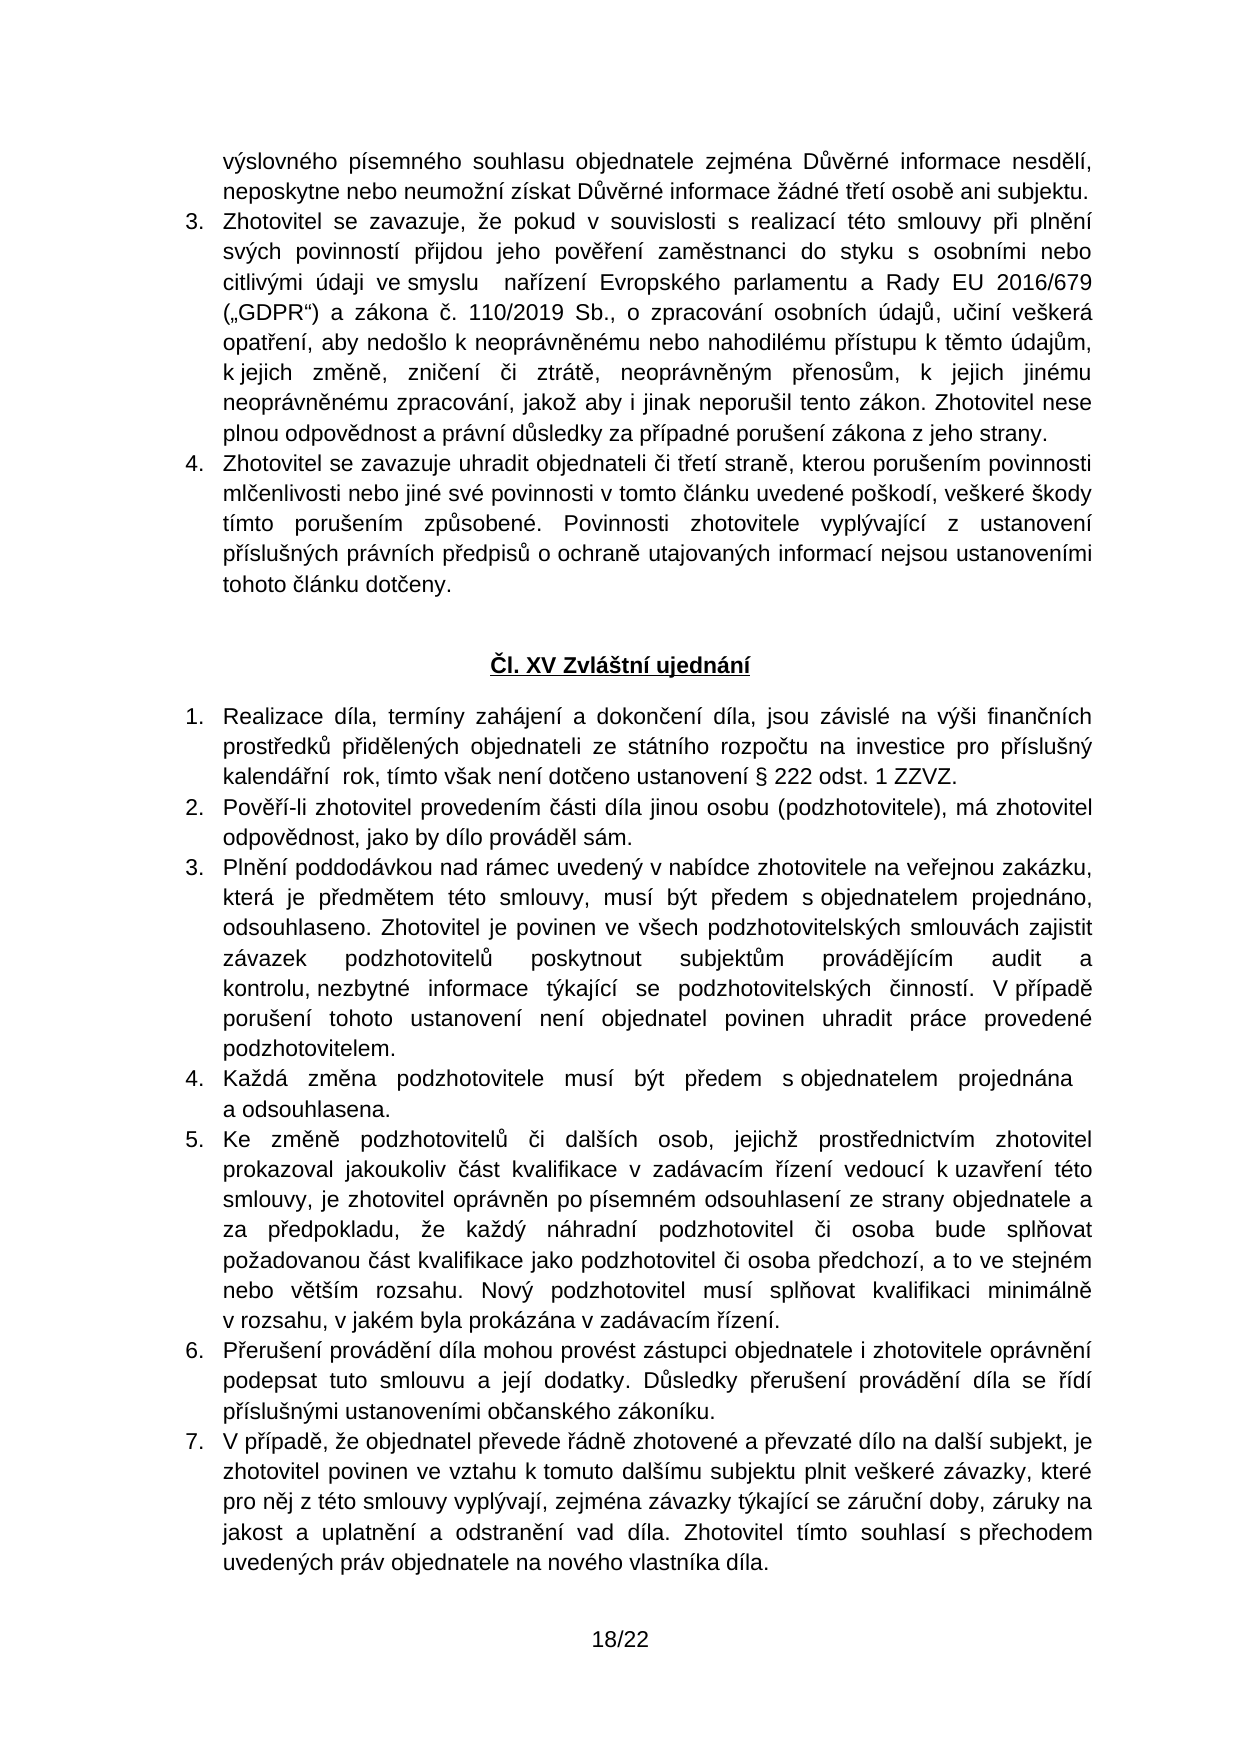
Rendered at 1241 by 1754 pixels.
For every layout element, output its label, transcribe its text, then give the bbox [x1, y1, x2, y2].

list Realizace díla, termíny zahájení a dokončení díla, jsou závislé na výši finančních prostředků přidělených objednateli ze státního rozpočtu na investice pro příslušný kalendářní rok, tímto však není dotčeno ustanovení § 222 odst. 1 ZZVZ. [185, 703, 1093, 789]
list Zhotovitel se zavazuje uhradit objednateli či třetí straně, kterou porušením povinnosti mlčenlivosti nebo jiné své povinnosti v tomto článku uvedené poškodí, veškeré škody tímto porušením způsobené. Povinnosti zhotovitele vyplývající z ustanovení příslušných právních předpisů o ochraně utajovaných informací nejsou ustanoveními tohoto článku dotčeny. [185, 450, 1093, 597]
list Zhotovitel se zavazuje, že pokud v souvislosti s realizací této smlouvy při plnění svých povinností přijdou jeho pověření zaměstnanci do styku s osobními nebo citlivými údaji ve smyslu nařízení Evropského parlamentu a Rady EU 2016/679 („GDPR“) a zákona č. 110/2019 Sb., o zpracování osobních údajů, učiní veškerá opatření, aby nedošlo k neoprávněnému nebo nahodilému přístupu k těmto údajům, k jejich změně, zničení či ztrátě, neoprávněným přenosům, k jejich jinému neoprávněnému zpracování, jakož aby i jinak neporušil tento zákon. Zhotovitel nese plnou odpovědnost a právní důsledky za případné porušení zákona z jeho strany. [185, 208, 1093, 446]
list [185, 148, 1093, 204]
list Přerušení provádění díla mohou provést zástupci objednatele i zhotovitele oprávnění podepsat tuto smlouvu a její dodatky. Důsledky přerušení provádění díla se řídí příslušnými ustanoveními občanského zákoníku. [185, 1337, 1093, 1424]
list Ke změně podzhotovitelů či dalších osob, jejichž prostřednictvím zhotovitel prokazoval jakoukoliv část kvalifikace v zadávacím řízení vedoucí k uzavření této smlouvy, je zhotovitel oprávněn po písemném odsouhlasení ze strany objednatele a za předpokladu, že každý náhradní podzhotovitel či osoba bude splňovat požadovanou část kvalifikace jako podzhotovitel či osoba předchozí, a to ve stejném nebo větším rozsahu. Nový podzhotovitel musí splňovat kvalifikaci minimálně v rozsahu, v jakém byla prokázána v zadávacím řízení. [185, 1126, 1093, 1333]
list Každá změna podzhotovitele musí být předem s objednatelem projednána a odsouhlasena. [185, 1065, 1093, 1122]
text Čl. XV Zvláštní ujednání [148, 652, 1093, 678]
list Plnění poddodávkou nad rámec uvedený v nabídce zhotovitele na veřejnou zakázku, která je předmětem této smlouvy, musí být předem s objednatelem projednáno, odsouhlaseno. Zhotovitel je povinen ve všech podzhotovitelských smlouvách zajistit závazek podzhotovitelů poskytnout subjektům provádějícím audit a kontrolu, nezbytné informace týkající se podzhotovitelských činností. V případě porušení tohoto ustanovení není objednatel povinen uhradit práce provedené podzhotovitelem. [185, 854, 1093, 1061]
list V případě, že objednatel převede řádně zhotovené a převzaté dílo na další subjekt, je zhotovitel povinen ve vztahu k tomuto dalšímu subjektu plnit veškeré závazky, které pro něj z této smlouvy vyplývají, zejména závazky týkající se záruční doby, záruky na jakost a uplatnění a odstranění vad díla. Zhotovitel tímto souhlasí s přechodem uvedených práv objednatele na nového vlastníka díla. [185, 1428, 1093, 1575]
list Pověří-li zhotovitel provedením části díla jinou osobu (podzhotovitele), má zhotovitel odpovědnost, jako by dílo prováděl sám. [185, 793, 1093, 850]
